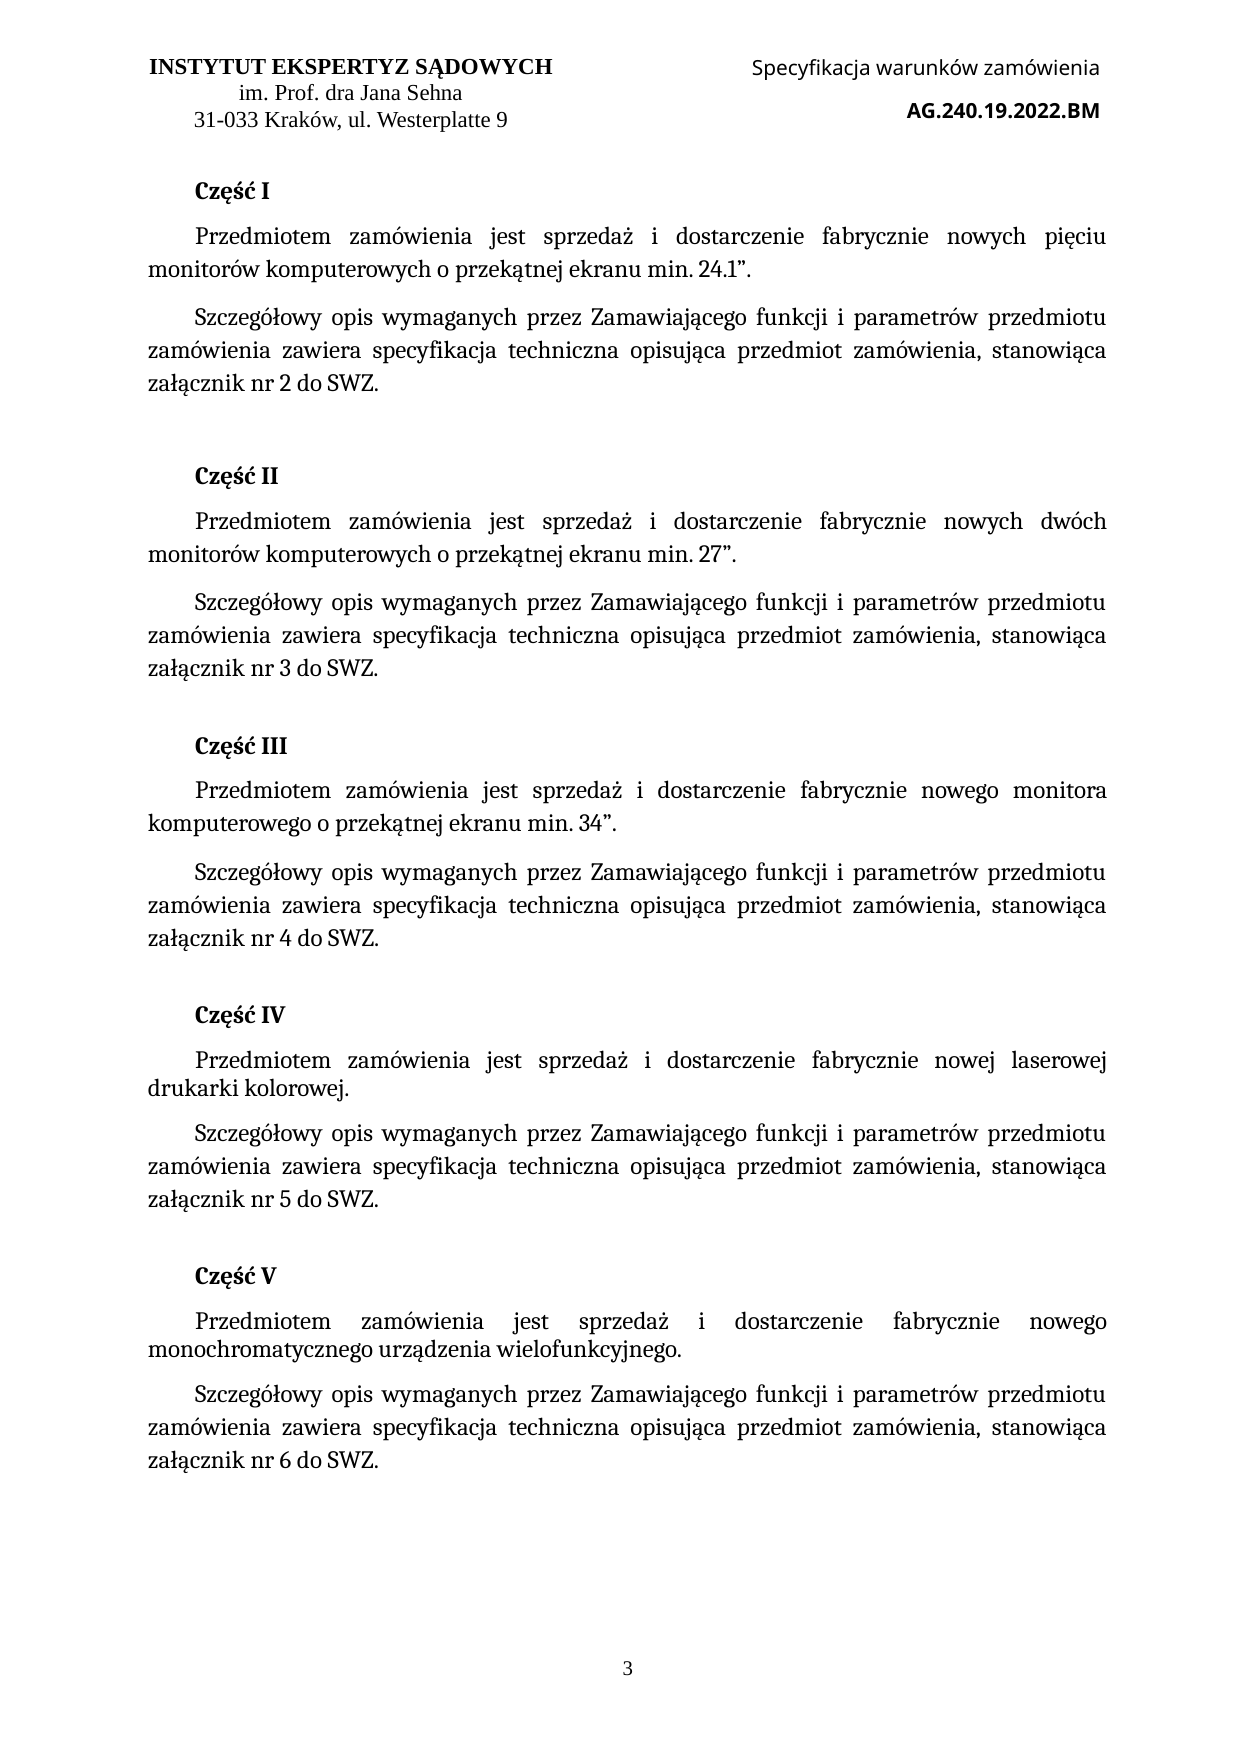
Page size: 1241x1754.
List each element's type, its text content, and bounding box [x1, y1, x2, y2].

text Część V [148, 1262, 1107, 1291]
text Część III [148, 732, 1107, 761]
text Szczegółowy opis wymaganych przez Zamawiającego funkcji i parametrów przedmiotu zamówienia zawiera specyfikacja techniczna opisująca przedmiot zamówienia, stanowiąca załącznik nr 3 do SWZ. [148, 588, 1107, 683]
text Szczegółowy opis wymaganych przez Zamawiającego funkcji i parametrów przedmiotu zamówienia zawiera specyfikacja techniczna opisująca przedmiot zamówienia, stanowiąca załącznik nr 2 do SWZ. [148, 303, 1107, 398]
text Przedmiotem zamówienia jest sprzedaż i dostarczenie fabrycznie nowego monitora komputerowego o przekątnej ekranu min. 34”. [148, 776, 1107, 838]
text Szczegółowy opis wymaganych przez Zamawiającego funkcji i parametrów przedmiotu zamówienia zawiera specyfikacja techniczna opisująca przedmiot zamówienia, stanowiąca załącznik nr 5 do SWZ. [148, 1119, 1107, 1213]
text Przedmiotem zamówienia jest sprzedaż i dostarczenie fabrycznie nowych pięciu monitorów komputerowych o przekątnej ekranu min. 24.1”. [148, 222, 1107, 283]
text Przedmiotem zamówienia jest sprzedaż i dostarczenie fabrycznie nowych dwóch monitorów komputerowych o przekątnej ekranu min. 27”. [148, 507, 1107, 568]
text Szczegółowy opis wymaganych przez Zamawiającego funkcji i parametrów przedmiotu zamówienia zawiera specyfikacja techniczna opisująca przedmiot zamówienia, stanowiąca załącznik nr 6 do SWZ. [148, 1380, 1107, 1474]
text Przedmiotem zamówienia jest sprzedaż i dostarczenie fabrycznie nowego monochromatycznego urządzenia wielofunkcyjnego. [148, 1307, 1107, 1364]
text Przedmiotem zamówienia jest sprzedaż i dostarczenie fabrycznie nowej laserowej drukarki kolorowej. [148, 1046, 1107, 1103]
text Część II [148, 462, 1107, 491]
text Szczegółowy opis wymaganych przez Zamawiającego funkcji i parametrów przedmiotu zamówienia zawiera specyfikacja techniczna opisująca przedmiot zamówienia, stanowiąca załącznik nr 4 do SWZ. [148, 858, 1107, 953]
text Część I [148, 177, 1107, 206]
text Część IV [148, 1001, 1107, 1030]
